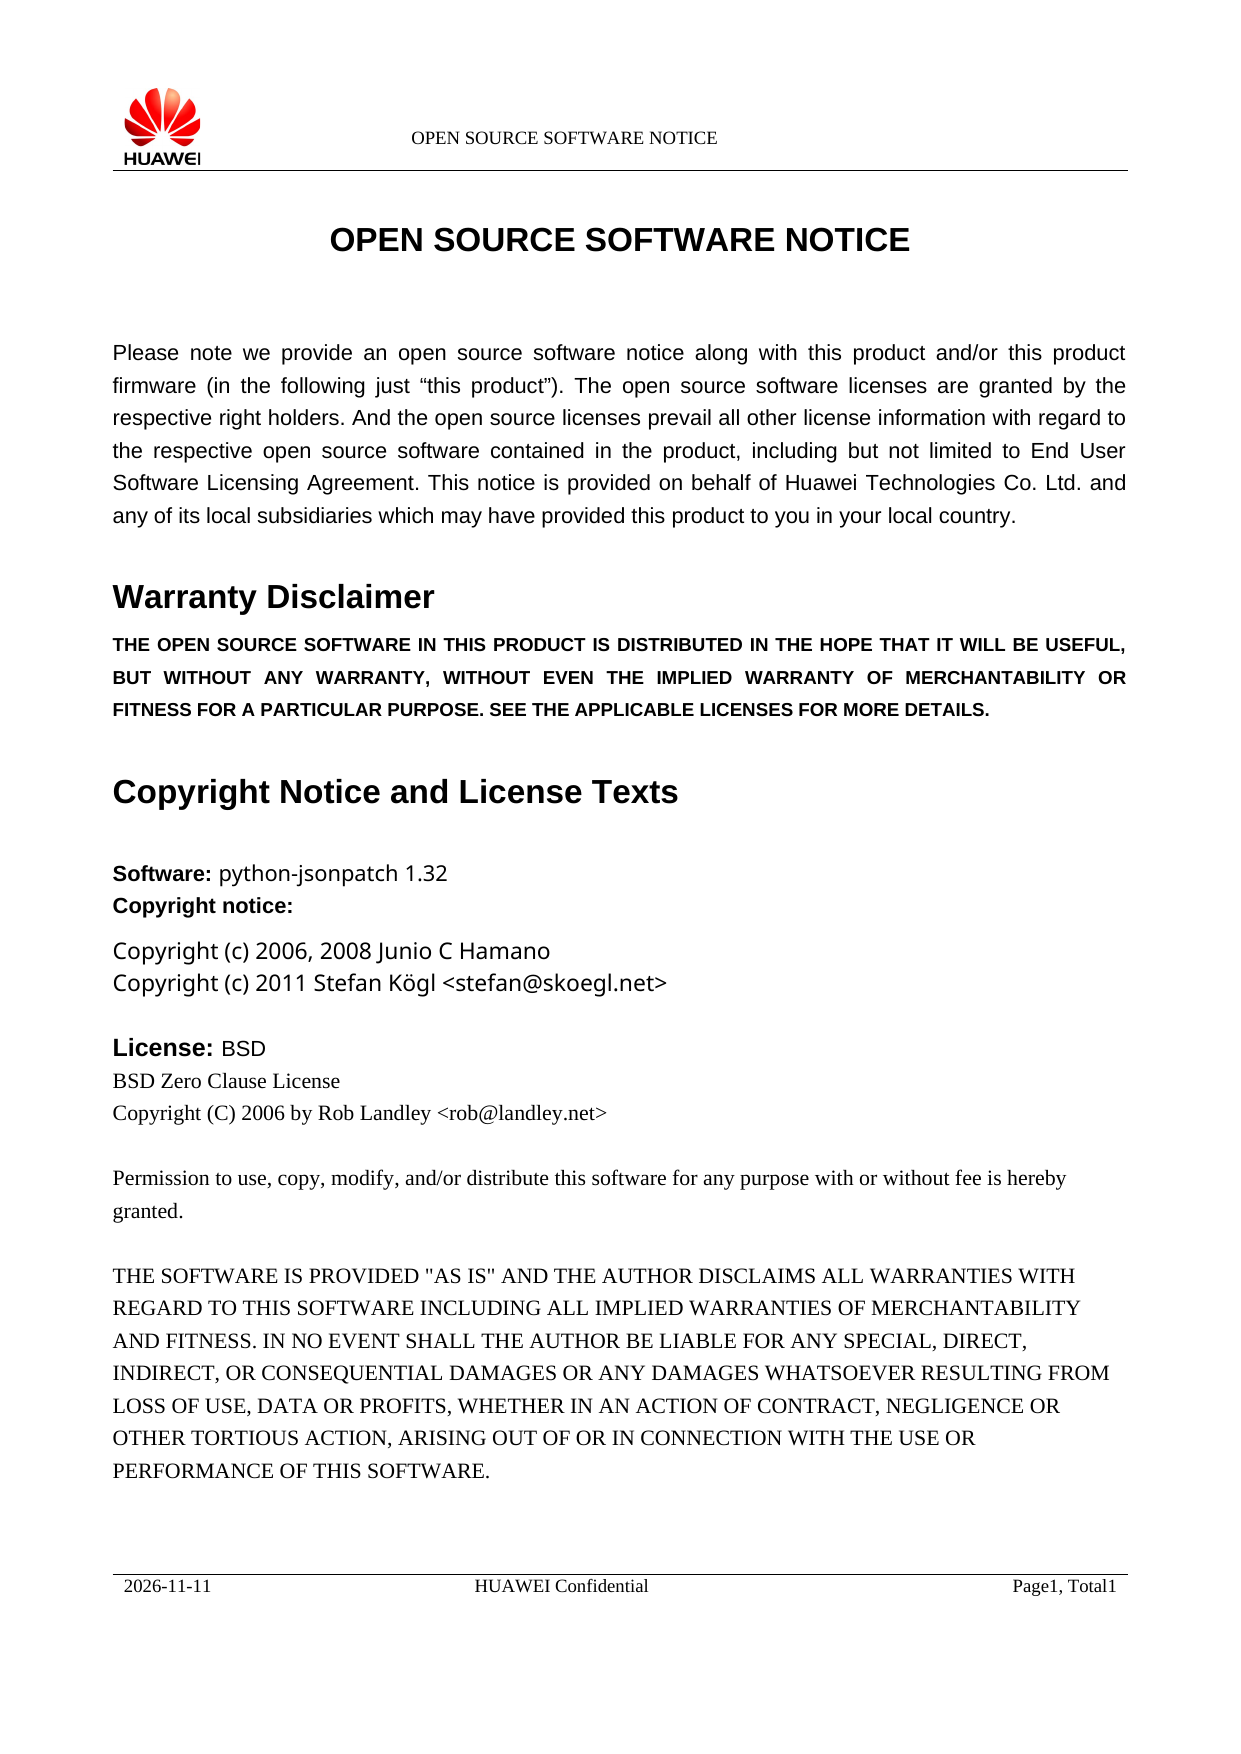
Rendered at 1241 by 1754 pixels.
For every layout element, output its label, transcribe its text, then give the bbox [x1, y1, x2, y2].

picture [124, 88, 201, 165]
text License: BSD [112, 1031, 1128, 1064]
text Copyright notice: [112, 889, 1128, 921]
title Software: python-jsonpatch 1.32 [112, 856, 1128, 889]
text Warranty Disclaimer [112, 564, 1128, 629]
text Copyright (c) 2006, 2008 Junio C Hamano Copyright (c) 2011 Stefan Kögl <stefan@skoegl.net> [112, 934, 1128, 1031]
text Copyright Notice and License Texts [112, 759, 1128, 824]
text Please note we provide an open source software notice along with this product and/or this product firmware (in the following just “this product”). The open source software licenses are granted by the respective right holders. And the open source licenses prevail all other license information with regard to the respective open source software contained in the product, including but not limited to End User Software Licensing Agreement. This notice is provided on behalf of Huawei Technologies Co. Ltd. and any of its local subsidiaries which may have provided this product to you in your local country. [112, 336, 1128, 531]
text OPEN SOURCE SOFTWARE NOTICE [112, 206, 1128, 271]
text BSD Zero Clause License Copyright (C) 2006 by Rob Landley <rob@landley.net> Permission to use, copy, modify, and/or distribute this software for any purpose with or without fee is hereby granted. THE SOFTWARE IS PROVIDED "AS IS" AND THE AUTHOR DISCLAIMS ALL WARRANTIES WITH REGARD TO THIS SOFTWARE INCLUDING ALL IMPLIED WARRANTIES OF MERCHANTABILITY AND FITNESS. IN NO EVENT SHALL THE AUTHOR BE LIABLE FOR ANY SPECIAL, DIRECT, INDIRECT, OR CONSEQUENTIAL DAMAGES OR ANY DAMAGES WHATSOEVER RESULTING FROM LOSS OF USE, DATA OR PROFITS, WHETHER IN AN ACTION OF CONTRACT, NEGLIGENCE OR OTHER TORTIOUS ACTION, ARISING OUT OF OR IN CONNECTION WITH THE USE OR PERFORMANCE OF THIS SOFTWARE. [112, 1064, 1128, 1519]
text The open source software in this product is distributed in the hope that it will be useful, but WITHOUT ANY WARRANTY, without even the implied warranty of MERCHANTABILITY or FITNESS FOR A PARTICULAR PURPOSE. See the applicable licenses for more details. [112, 629, 1128, 726]
